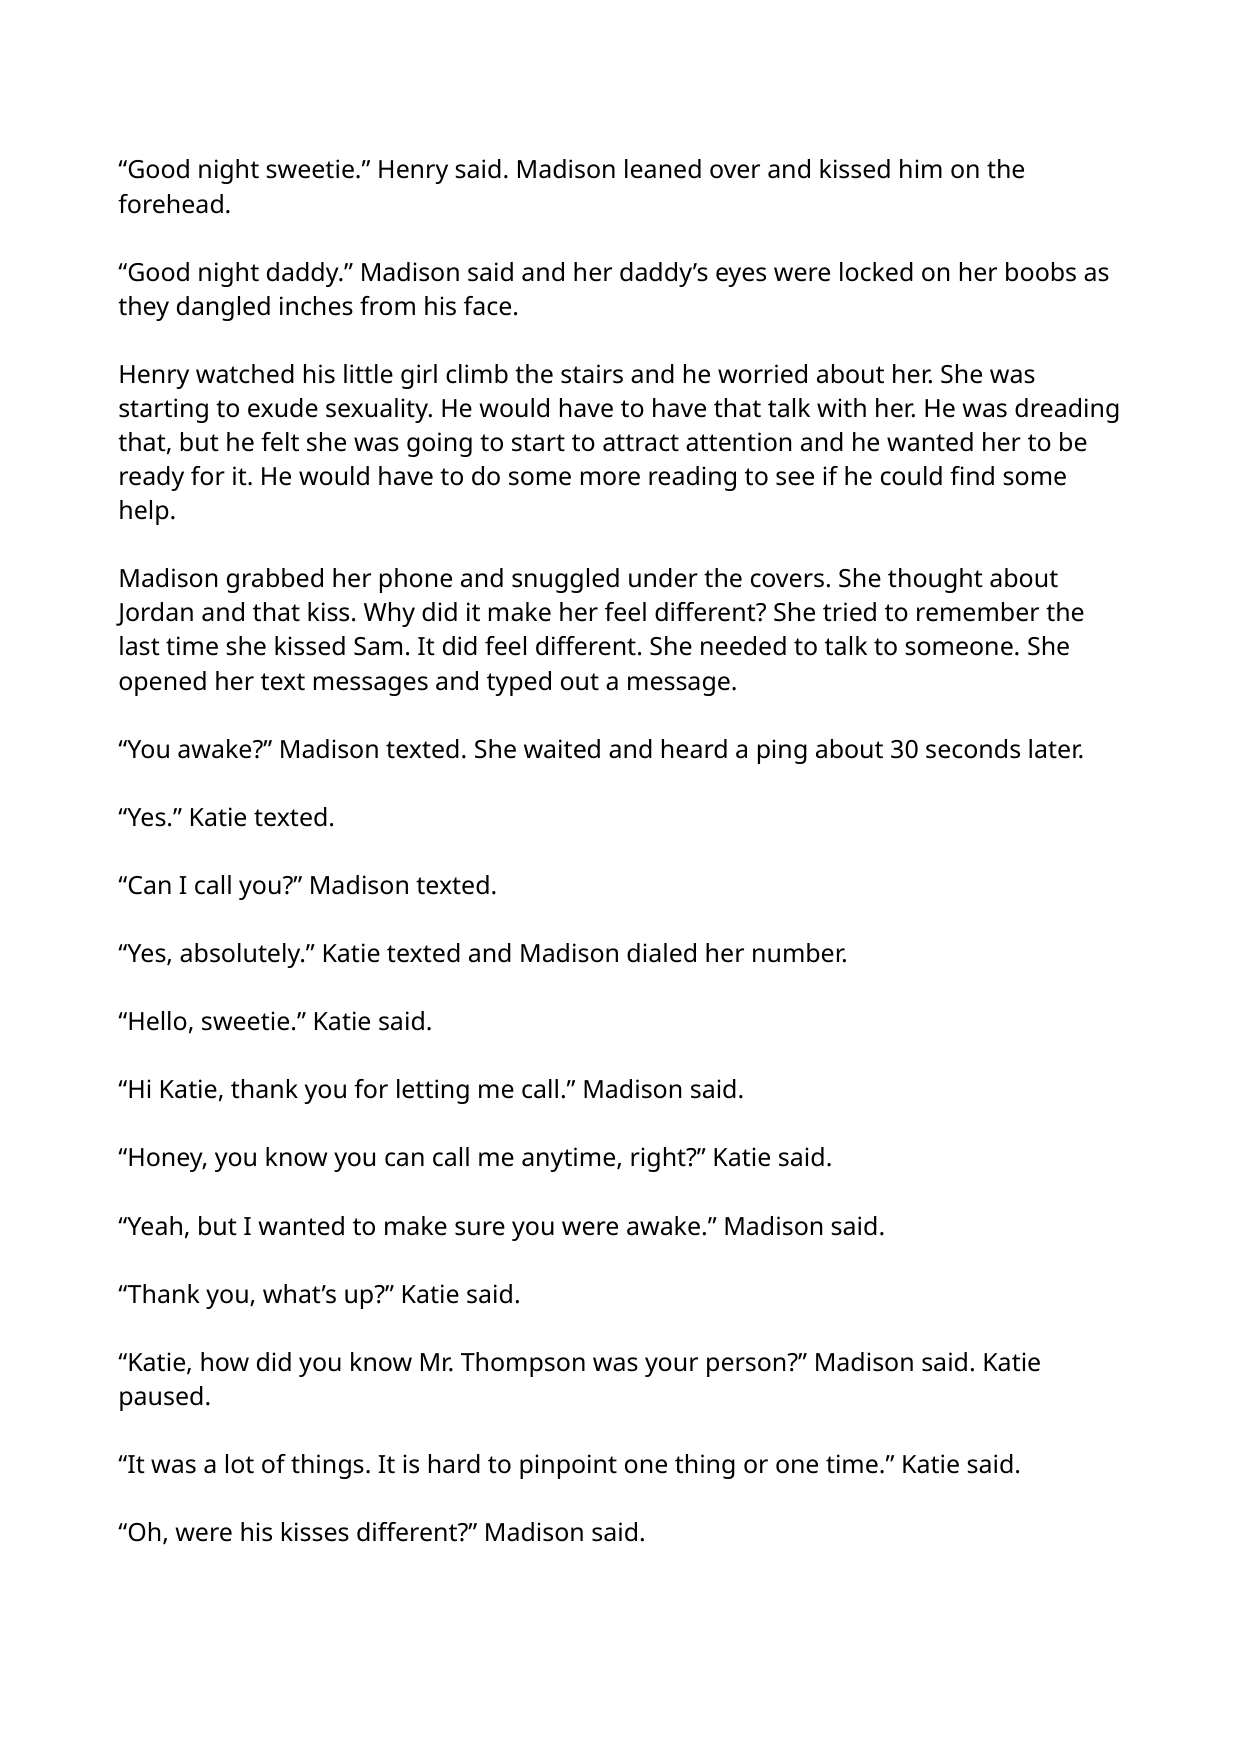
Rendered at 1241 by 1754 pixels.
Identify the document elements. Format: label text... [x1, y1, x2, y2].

text “Oh, were his kisses different?” Madison said. [118, 1515, 1122, 1549]
text “You awake?” Madison texted. She waited and heard a ping about 30 seconds later. [118, 731, 1122, 765]
text “Good night daddy.” Madison said and her daddy’s eyes were locked on her boobs as they dangled inches from his face. [118, 254, 1122, 322]
text Henry watched his little girl climb the stairs and he worried about her. She was starting to exude sexuality. He would have to have that talk with her. He was dreading that, but he felt she was going to start to attract attention and he wanted her to be ready for it. He would have to do some more reading to see if he could find some help. [118, 357, 1122, 527]
text “Katie, how did you know Mr. Thompson was your person?” Madison said. Katie paused. [118, 1344, 1122, 1412]
text “Hi Katie, thank you for letting me call.” Madison said. [118, 1072, 1122, 1106]
text “Thank you, what’s up?” Katie said. [118, 1276, 1122, 1310]
text “Hello, sweetie.” Katie said. [118, 1004, 1122, 1038]
text “It was a lot of things. It is hard to pinpoint one thing or one time.” Katie said. [118, 1447, 1122, 1481]
text “Yes.” Katie texted. [118, 799, 1122, 833]
text “Yes, absolutely.” Katie texted and Madison dialed her number. [118, 936, 1122, 970]
text “Yeah, but I wanted to make sure you were awake.” Madison said. [118, 1208, 1122, 1242]
text Madison grabbed her phone and snuggled under the covers. She thought about Jordan and that kiss. Why did it make her feel different? She tried to remember the last time she kissed Sam. It did feel different. She needed to talk to someone. She opened her text messages and typed out a message. [118, 561, 1122, 697]
text “Can I call you?” Madison texted. [118, 867, 1122, 902]
text “Honey, you know you can call me anytime, right?” Katie said. [118, 1140, 1122, 1174]
text “Good night sweetie.” Henry said. Madison leaned over and kissed him on the forehead. [118, 152, 1122, 220]
